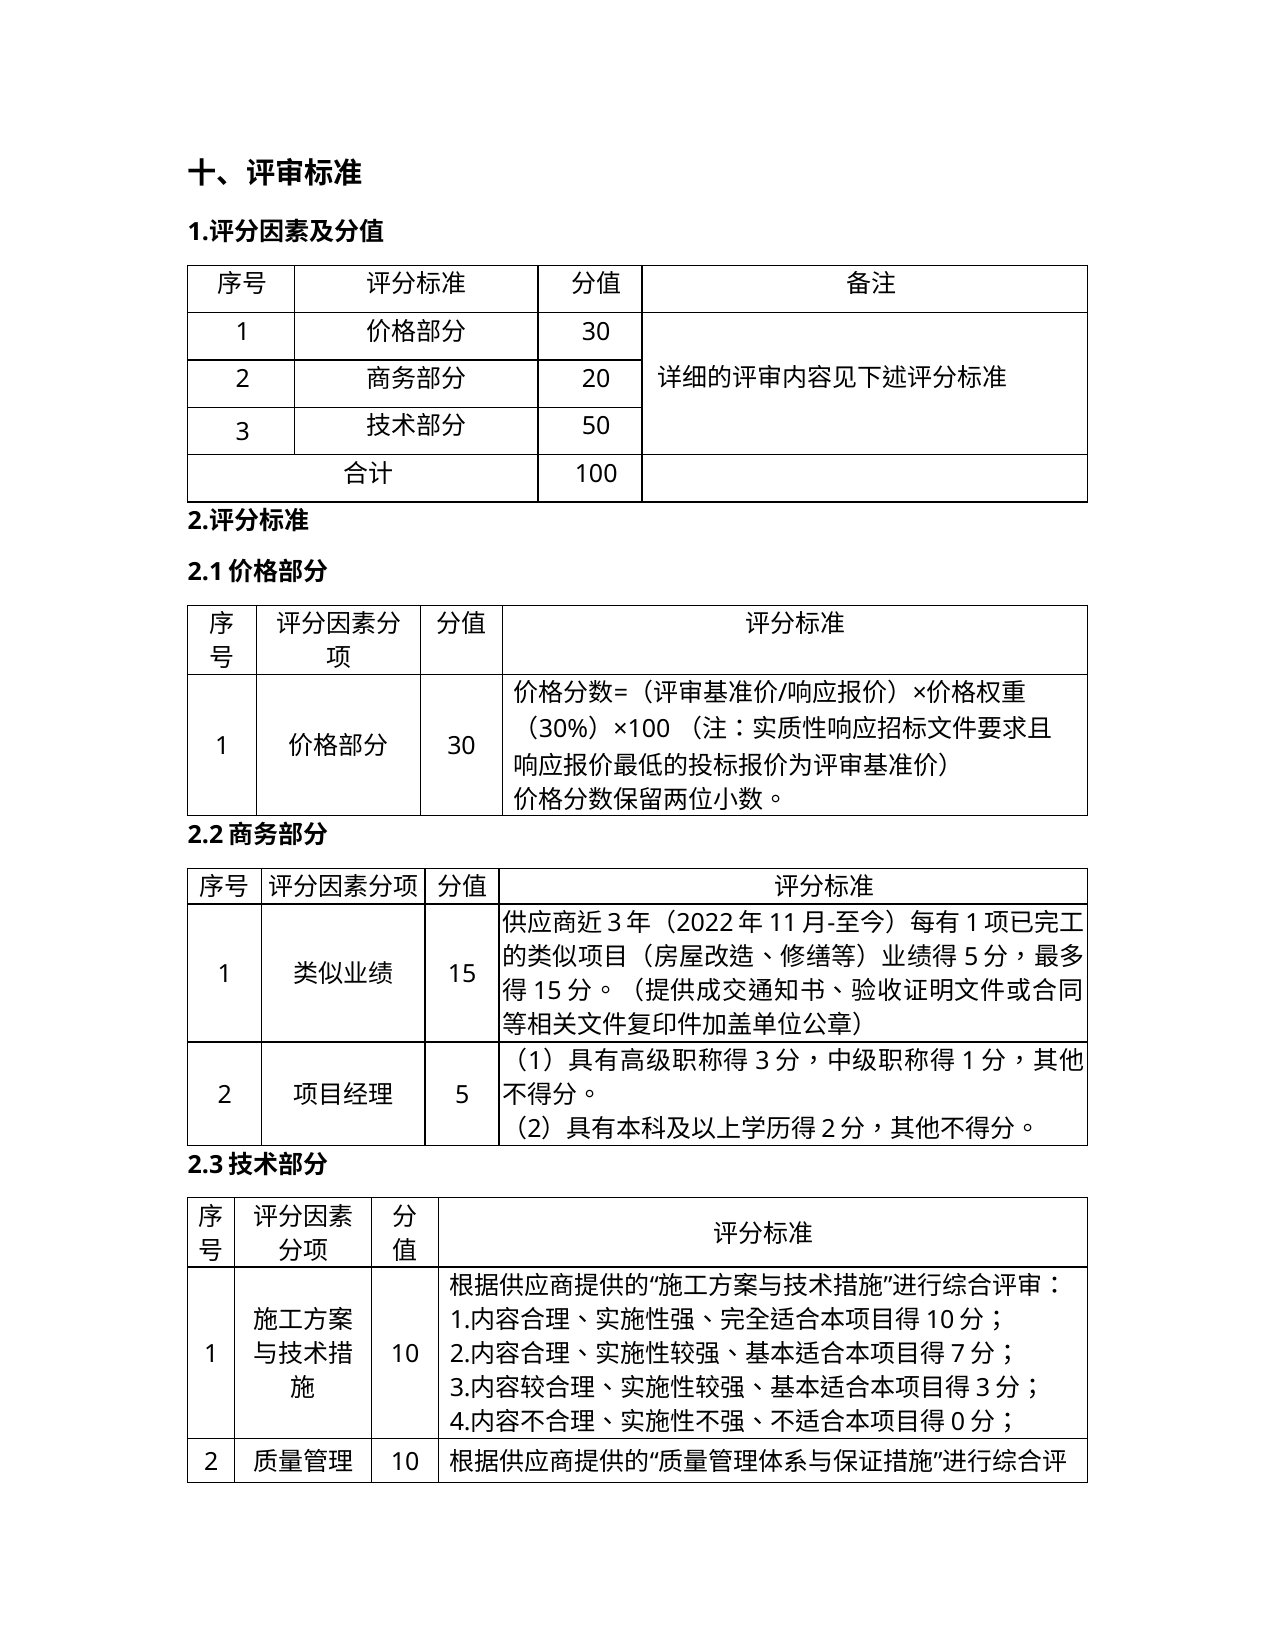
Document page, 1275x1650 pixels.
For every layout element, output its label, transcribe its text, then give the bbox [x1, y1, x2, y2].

text 2.评分标准 [187, 503, 1087, 537]
table_cell 1 [188, 675, 256, 815]
table_cell 合计 [188, 455, 537, 501]
table_header 评分因素分项 [257, 606, 420, 674]
table_cell 价格部分 [295, 313, 537, 359]
table_cell 供应商近3年（2022年11月-至今）每有1项已完工的类似项目（房屋改造、修缮等）业绩得5分，最多得15分。（提供成交通知书、验收证明文件或合同等相关文件复印件加盖单位公章） [500, 905, 1087, 1041]
table_cell 5 [426, 1043, 498, 1145]
table_cell 根据供应商提供的“施工方案与技术措施”进行综合评审： 1.内容合理、实施性强、完全适合本项目得10分； 2.内容合理、实施性较强、基本适合本项目得7分； 3.内容较合理、实施性较强、基本适合本项目得3分； 4.内容不合理、实施性不强、不适合本项目得0分； [439, 1268, 1087, 1438]
table_cell 30 [539, 313, 641, 359]
table_header 序号 [188, 606, 256, 674]
table_header 序号 [188, 869, 261, 903]
table_cell 技术部分 [295, 408, 537, 454]
table_header 分值 [421, 606, 502, 674]
table_cell 10 [372, 1439, 438, 1482]
table_cell 详细的评审内容见下述评分标准 [643, 313, 1087, 454]
table_header 序号 [188, 1198, 234, 1266]
table_cell 施工方案与技术措施 [235, 1268, 371, 1438]
table_cell 价格分数=（评审基准价/响应报价）×价格权重（30%）×100 （注：实质性响应招标文件要求且响应报价最低的投标报价为评审基准价） 价格分数保留两位小数。 [503, 675, 1087, 815]
table_header 评分标准 [500, 869, 1087, 903]
text 2.2商务部分 [187, 816, 1087, 851]
table_header 评分因素分项 [235, 1198, 371, 1266]
table_cell 15 [426, 905, 498, 1041]
table_cell 3 34 [188, 408, 294, 454]
table_cell 100 [539, 455, 641, 501]
table_cell （1）具有高级职称得3分，中级职称得1分，其他不得分。 （2）具有本科及以上学历得2分，其他不得分。 [500, 1043, 1087, 1145]
table_cell 1 [188, 1268, 234, 1438]
text 1.评分因素及分值 [187, 213, 1087, 247]
table_header 评分标准 [439, 1198, 1087, 1266]
table_cell 50 [539, 408, 641, 454]
table_cell [643, 455, 1087, 501]
table_cell 2 [188, 1043, 261, 1145]
text 十、评审标准 [187, 150, 1087, 192]
table_header 分值 [539, 266, 641, 312]
table_cell 商务部分 [295, 361, 537, 406]
table_header 评分因素分项 [262, 869, 424, 903]
table_cell 类似业绩 [262, 905, 424, 1041]
text 2.3技术部分 [187, 1146, 1087, 1180]
table_cell 质量管理体系与保证措施 [235, 1439, 371, 1482]
table_header 分值 [426, 869, 498, 903]
table_header 序号 [188, 266, 294, 312]
table_header 备注 [643, 266, 1087, 312]
table_cell 2 [188, 1439, 234, 1482]
table_cell 项目经理 [262, 1043, 424, 1145]
table_cell 30 [421, 675, 502, 815]
table_cell 10 [372, 1268, 438, 1438]
text 2.1价格部分 [187, 553, 1087, 588]
table_header 分值 [372, 1198, 438, 1266]
table_header 评分标准 [295, 266, 537, 312]
table_cell 1 [188, 905, 261, 1041]
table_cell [439, 1439, 1087, 1482]
table_cell 1 [188, 313, 294, 359]
table_cell 价格部分 [257, 675, 420, 815]
table_cell 20 [539, 361, 641, 406]
table_cell 2 [188, 361, 294, 406]
table_header 评分标准 [503, 606, 1087, 674]
